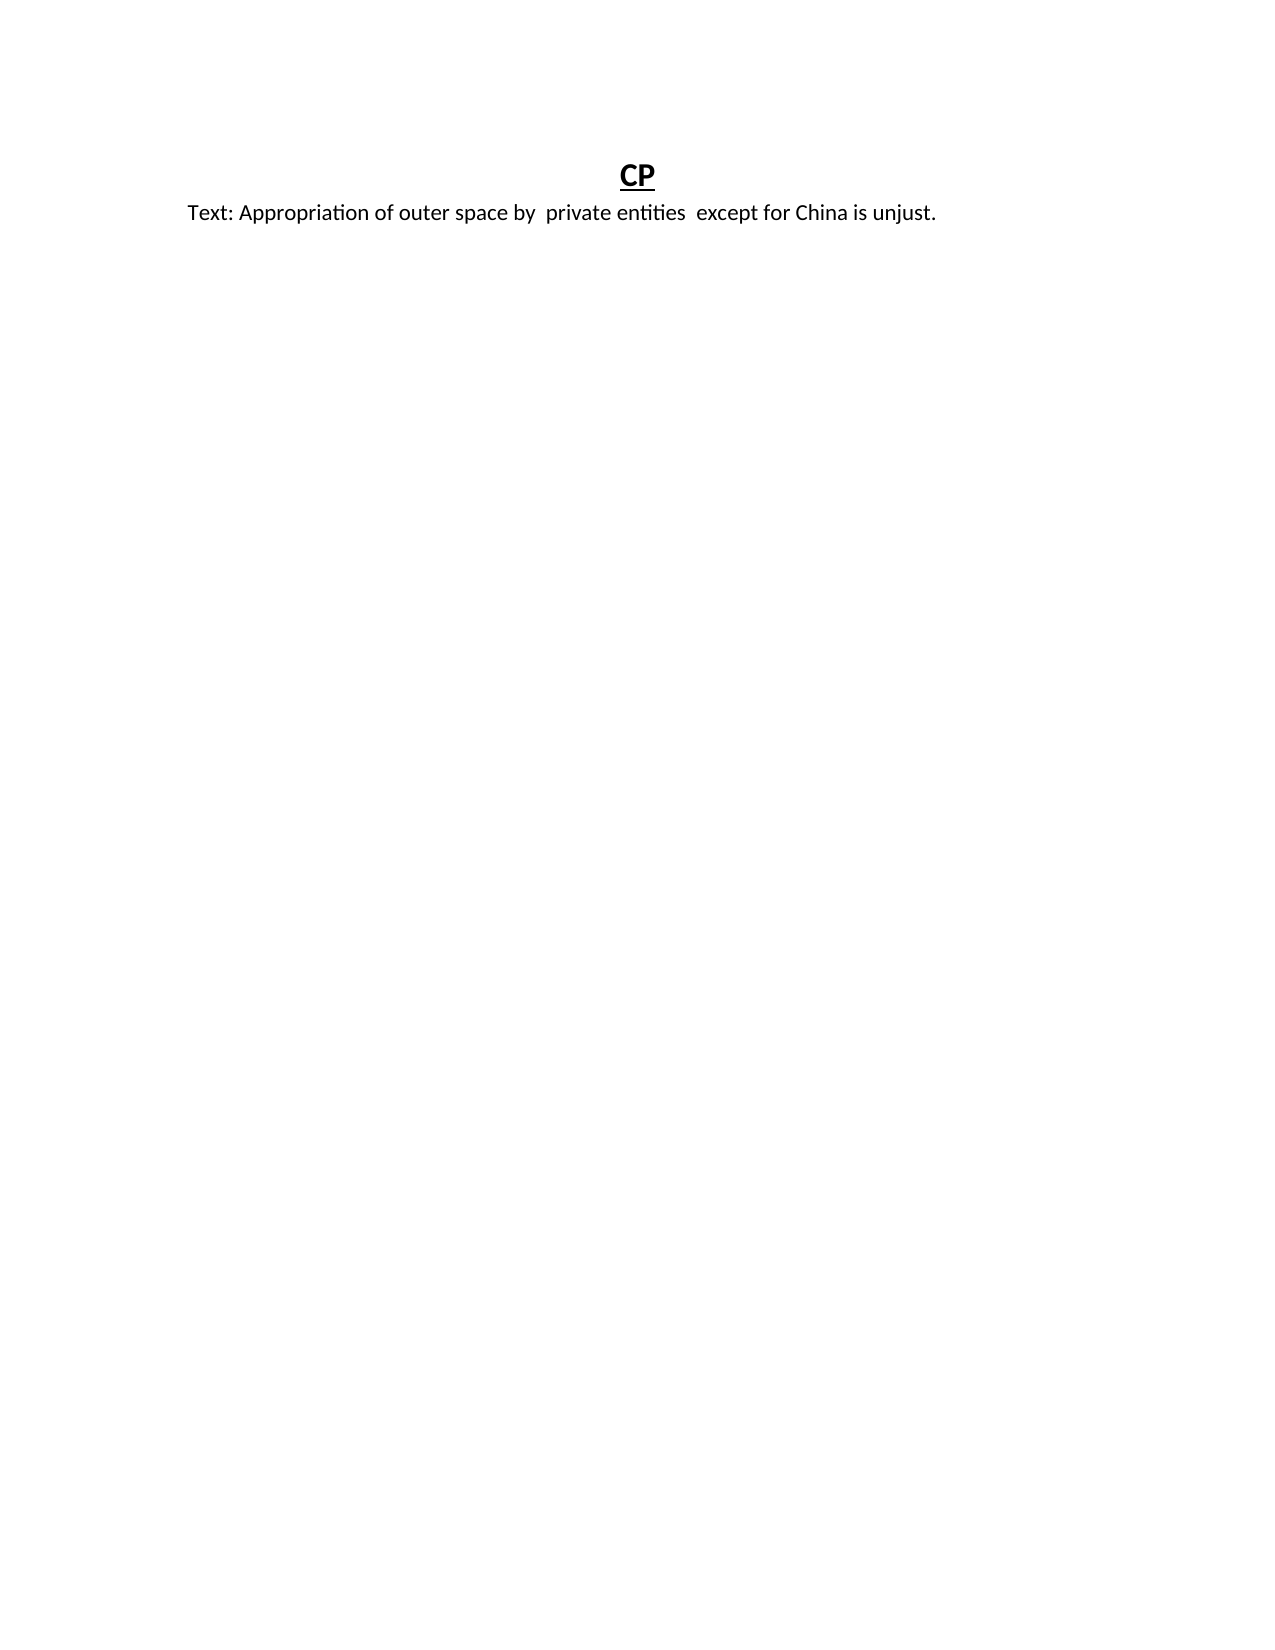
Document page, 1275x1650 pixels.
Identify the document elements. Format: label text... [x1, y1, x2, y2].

text Text: Appropriation of outer space by private entities except for China is unjust. [187, 198, 1087, 226]
subtitle CP [187, 154, 1087, 195]
